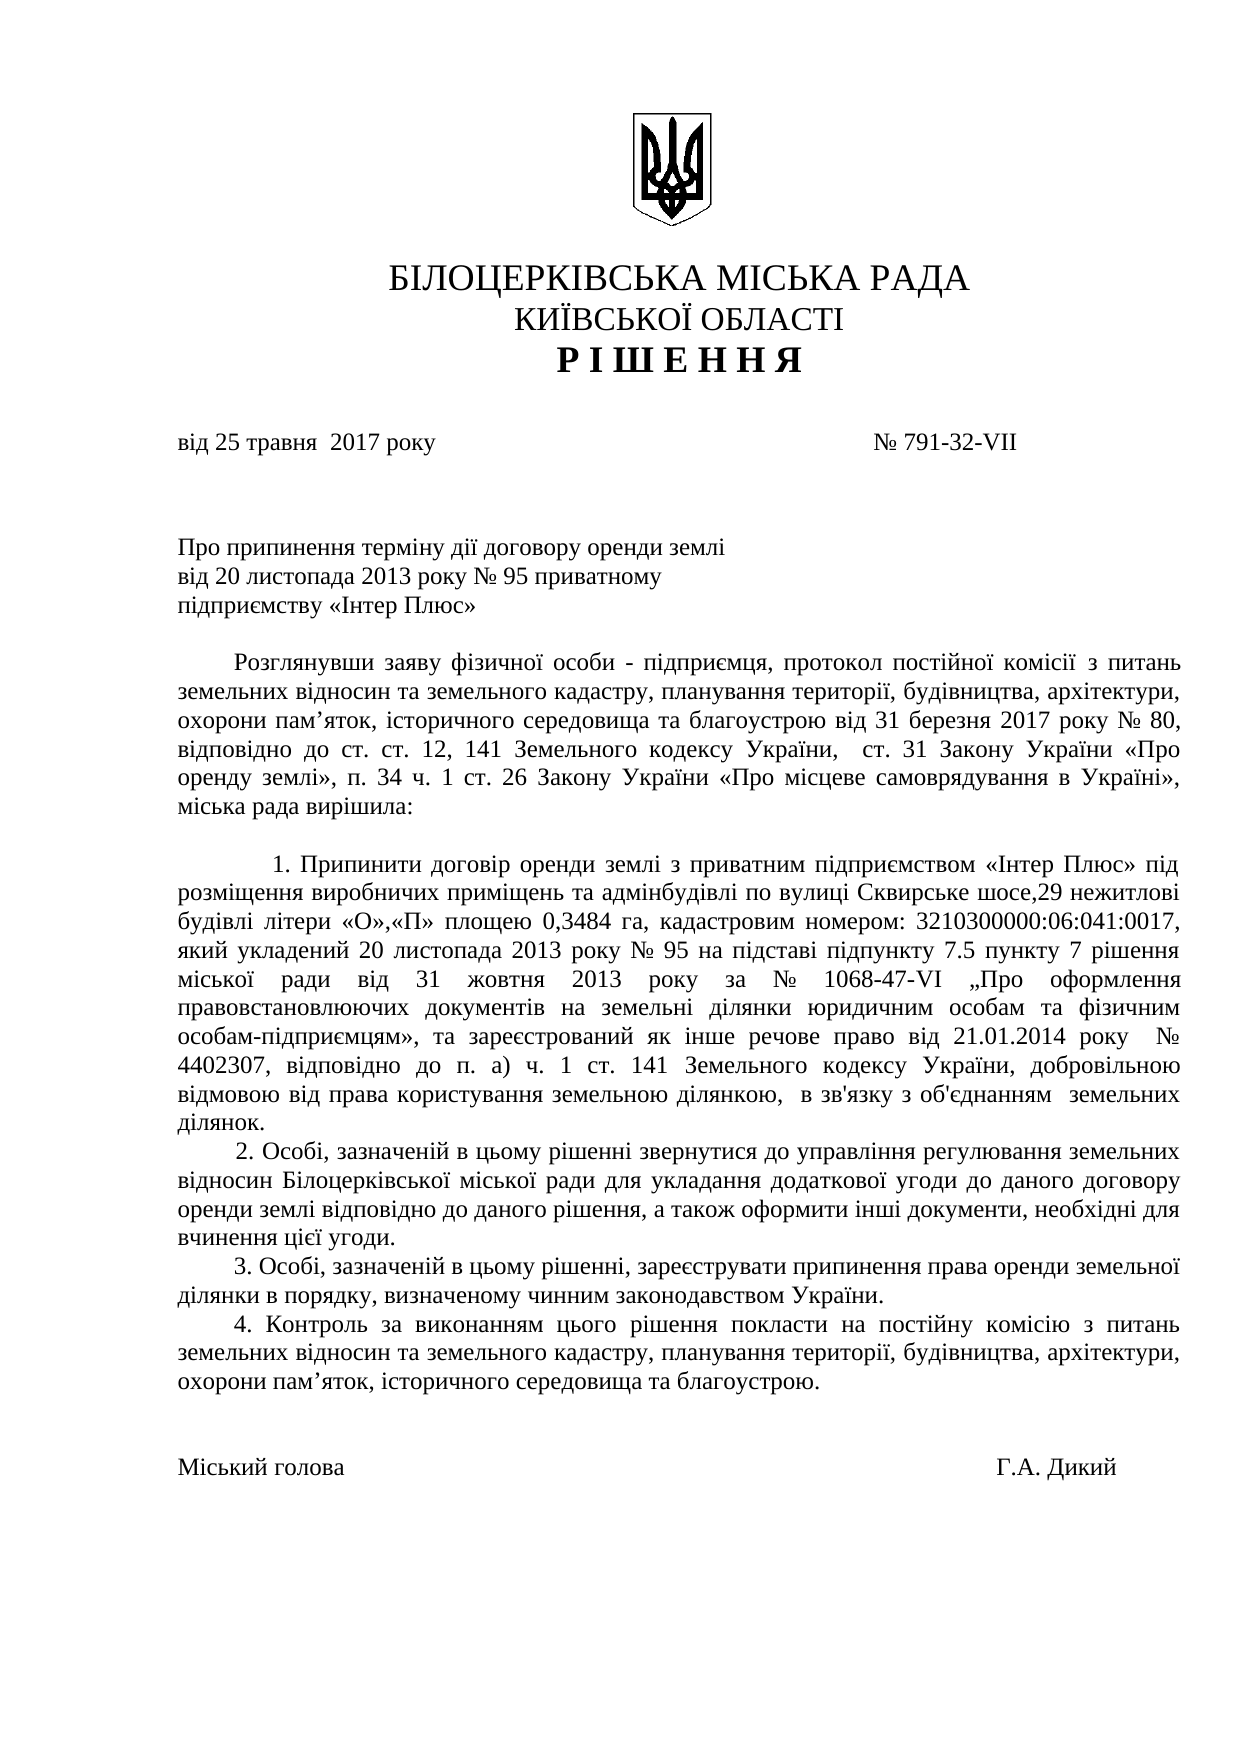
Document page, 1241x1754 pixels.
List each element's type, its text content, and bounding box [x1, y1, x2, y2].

text від 25 травня 2017 року № 791-32-VII [177, 427, 1181, 456]
text Р І Ш Е Н Н Я [177, 337, 1181, 380]
text 2. Особі, зазначеній в цьому рішенні звернутися до управління регулювання земельних відносин Білоцерківської міської ради для укладання додаткової угоди до даного договору оренди землі відповідно до даного рішення, а також оформити інші документи, необхідні для вчинення цієї угоди. [177, 1136, 1181, 1251]
text 4. Контроль за виконанням цього рішення покласти на постійну комісію з питань земельних відносин та земельного кадастру, планування території, будівництва, архітектури, охорони пам’яток, історичного середовища та благоустрою. [177, 1309, 1181, 1395]
text Міський голова Г.А. Дикий [177, 1452, 1181, 1481]
text Про припинення терміну дії договору оренди землі [177, 532, 1181, 561]
text підприємству «Інтер Плюс» [177, 590, 1181, 619]
text Розглянувши заяву фізичної особи - підприємця, протокол постійної комісії з питань земельних відносин та земельного кадастру, планування території, будівництва, архітектури, охорони пам’яток, історичного середовища та благоустрою від 31 березня 2017 року № 80, відповідно до ст. ст. 12, 141 Земельного кодексу України, ст. 31 Закону України «Про оренду землі», п. 34 ч. 1 ст. 26 Закону України «Про місцеве самоврядування в Україні», міська рада вирішила: [177, 647, 1181, 820]
text 3. Особі, зазначеній в цьому рішенні, зареєструвати припинення права оренди земельної ділянки в порядку, визначеному чинним законодавством України. [177, 1251, 1181, 1309]
text 1. Припинити договір оренди землі з приватним підприємством «Інтер Плюс» під розміщення виробничих приміщень та адмінбудівлі по вулиці Сквирське шосе,29 нежитлові будівлі літери «О»,«П» площею 0,3484 га, кадастровим номером: 3210300000:06:041:0017, який укладений 20 листопада 2013 року № 95 на підставі підпункту 7.5 пункту 7 рішення міської ради від 31 жовтня 2013 року за № 1068-47-VI „Про оформлення правовстановлюючих документів на земельні ділянки юридичним особам та фізичним особам-підприємцям», та зареєстрований як інше речове право від 21.01.2014 року № 4402307, відповідно до п. а) ч. 1 ст. 141 Земельного кодексу України, добровільною відмовою від права користування земельною ділянкою, в зв'язку з об'єднанням земельних ділянок. [177, 849, 1181, 1136]
text КИЇВСЬКОЇ ОБЛАСТІ [177, 299, 1181, 337]
text від 20 листопада 2013 року № 95 приватному [177, 561, 1181, 590]
text БІЛОЦЕРКІВСЬКА МІСЬКА РАДА [177, 256, 1181, 299]
picture [627, 106, 721, 234]
